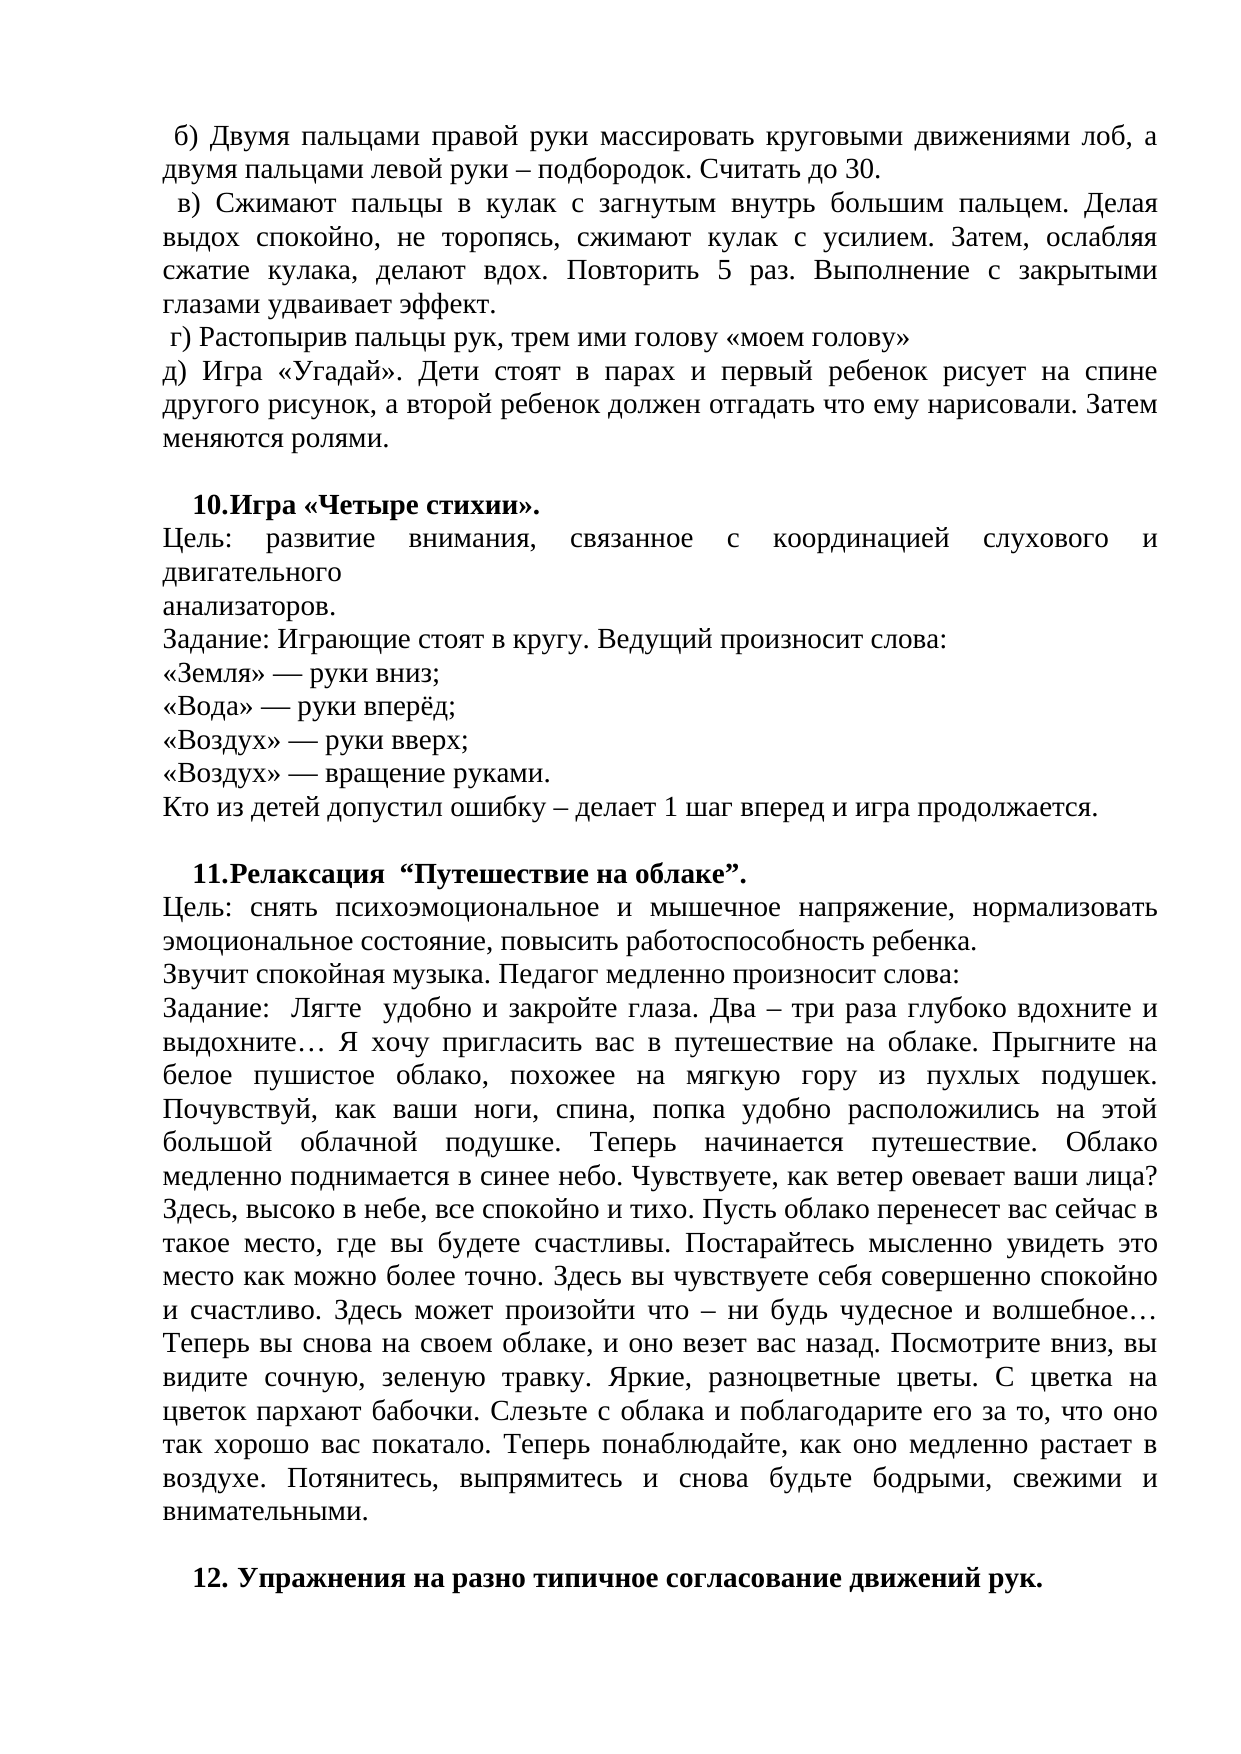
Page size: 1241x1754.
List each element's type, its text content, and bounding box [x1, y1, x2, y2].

text в) Сжимают пальцы в кулак с загнутым внутрь большим пальцем. Делая выдох спокойно, не торопясь, сжимают кулак с усилием. Затем, ослабляя сжатие кулака, делают вдох. Повторить 5 раз. Выполнение с закрытыми глазами удваивает эффект. [162, 185, 1159, 319]
text «Воздух» — руки вверх; [162, 722, 1159, 755]
text «Вода» — руки вперёд; [162, 688, 1159, 722]
text Цель: развитие внимания, связанное с координацией слухового и двигательного [162, 521, 1159, 588]
text д) Игра «Угадай». Дети стоят в парах и первый ребенок рисует на спине другого рисунок, а второй ребенок должен отгадать что ему нарисовали. Затем меняются ролями. [162, 353, 1159, 453]
text Задание: Лягте удобно и закройте глаза. Два – три раза глубоко вдохните и выдохните… Я хочу пригласить вас в путешествие на облаке. Прыгните на белое пушистое облако, похожее на мягкую гору из пухлых подушек. Почувствуй, как ваши ноги, спина, попка удобно расположились на этой большой облачной подушке. Теперь начинается путешествие. Облако медленно поднимается в синее небо. Чувствуете, как ветер овевает ваши лица? Здесь, высоко в небе, все спокойно и тихо. Пусть облако перенесет вас сейчас в такое место, где вы будете счастливы. Постарайтесь мысленно увидеть это место как можно более точно. Здесь вы чувствуете себя совершенно спокойно и счастливо. Здесь может произойти что – ни будь чудесное и волшебное… Теперь вы снова на своем облаке, и оно везет вас назад. Посмотрите вниз, вы видите сочную, зеленую травку. Яркие, разноцветные цветы. С цветка на цветок пархают бабочки. Слезьте с облака и поблагодарите его за то, что оно так хорошо вас покатало. Теперь понаблюдайте, как оно медленно растает в воздухе. Потянитесь, выпрямитесь и снова будьте бодрыми, свежими и внимательными. [162, 990, 1159, 1527]
list Игра «Четыре стихии». [192, 487, 1159, 521]
text Кто из детей допустил ошибку – делает 1 шаг вперед и игра продолжается. [162, 789, 1159, 822]
text г) Растопырив пальцы рук, трем ими голову «моем голову» [162, 319, 1159, 353]
text Задание: Играющие стоят в кругу. Ведущий произносит слова: [162, 621, 1159, 655]
text Цель: снять психоэмоциональное и мышечное напряжение, нормализовать эмоциональное состояние, повысить работоспособность ребенка. [162, 889, 1159, 957]
text «Воздух» — вращение руками. [162, 755, 1159, 789]
text анализаторов. [162, 588, 1159, 621]
list Релаксация “Путешествие на облаке”. [192, 856, 1159, 889]
text «Земля» — руки вниз; [162, 655, 1159, 688]
text Звучит спокойная музыка. Педагог медленно произносит слова: [162, 957, 1159, 990]
text б) Двумя пальцами правой руки массировать круговыми движениями лоб, а двумя пальцами левой руки – подбородок. Считать до 30. [162, 118, 1159, 185]
list Упражнения на разно типичное согласование движений рук. [192, 1560, 1159, 1594]
